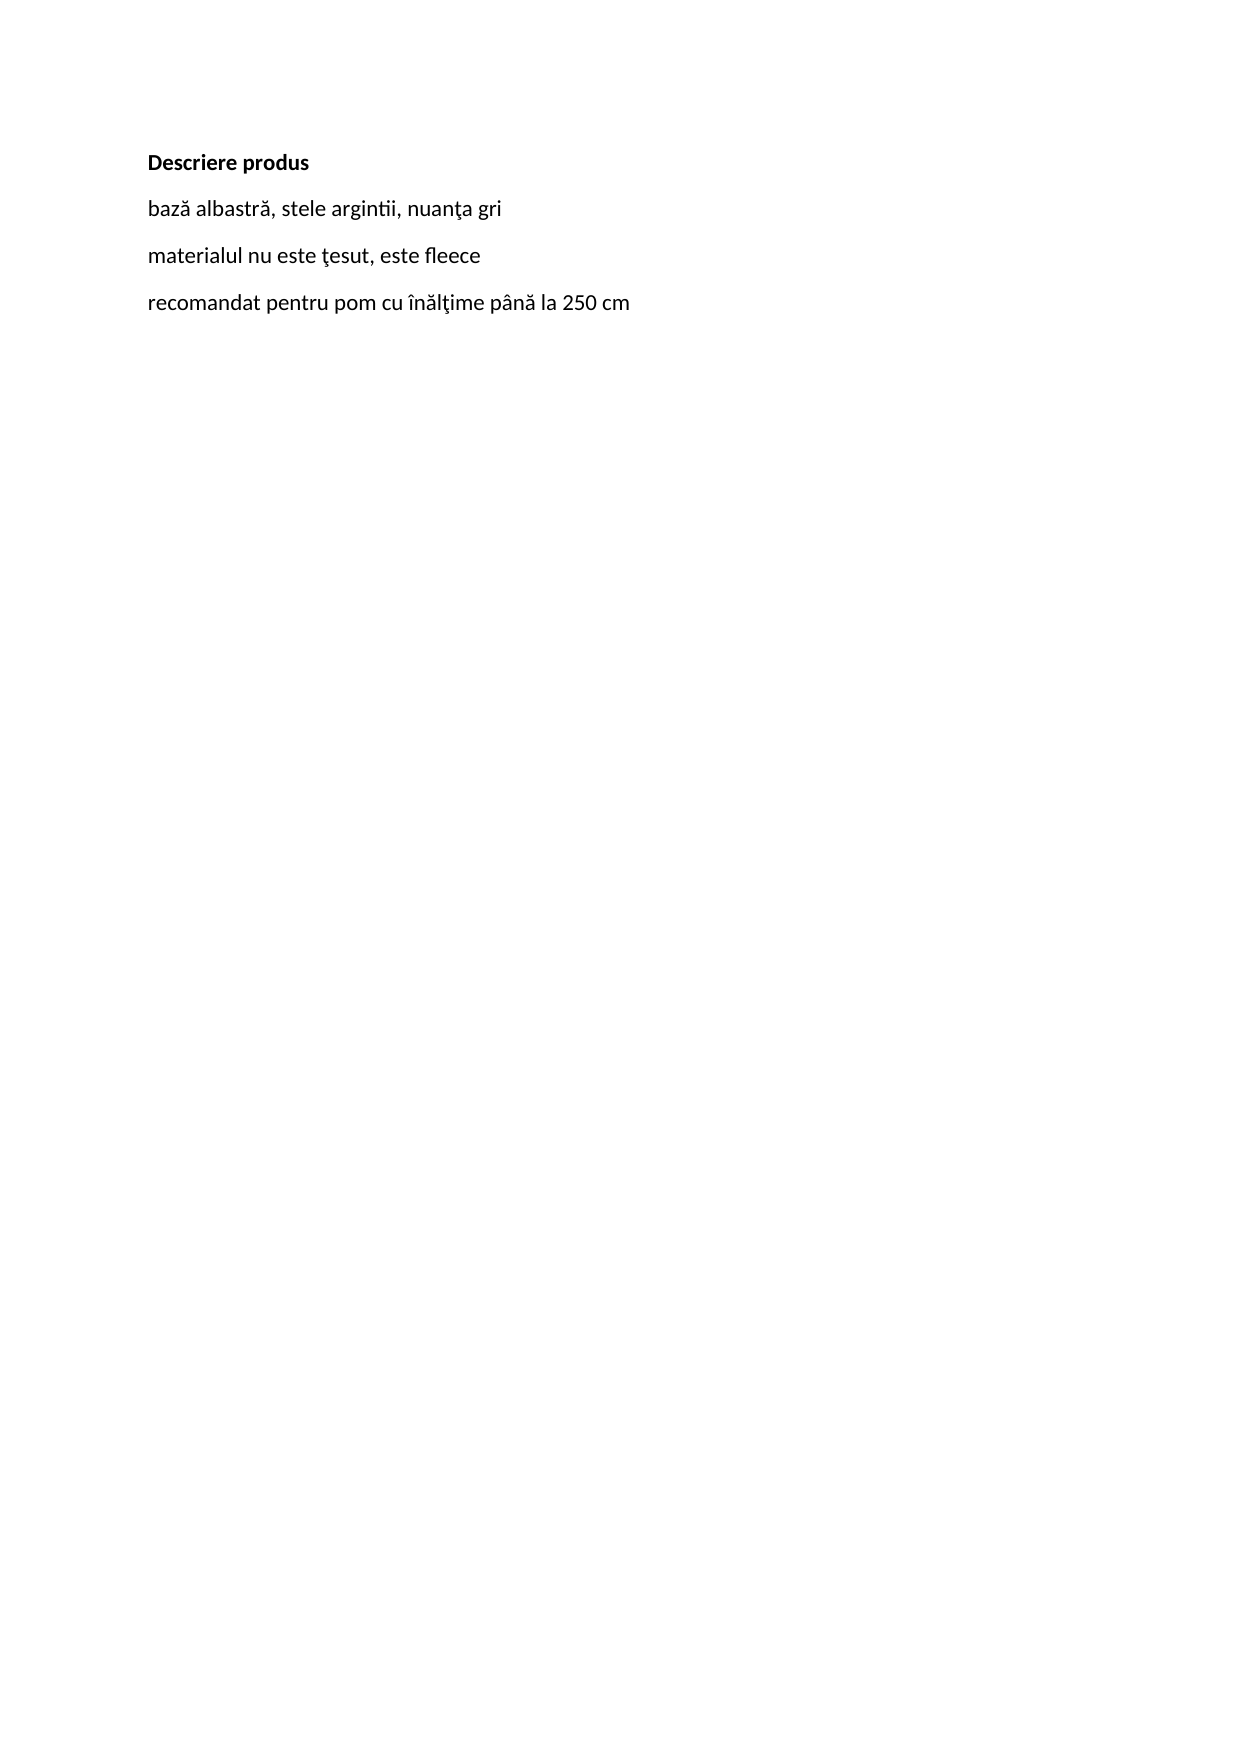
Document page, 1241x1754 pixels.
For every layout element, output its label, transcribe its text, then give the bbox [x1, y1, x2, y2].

text materialul nu este ţesut, este fleece [148, 241, 1093, 269]
text Descriere produs [148, 148, 1093, 176]
text recomandat pentru pom cu înălţime până la 250 cm [148, 288, 1093, 316]
text bază albastră, stele argintii, nuanţa gri [148, 194, 1093, 222]
